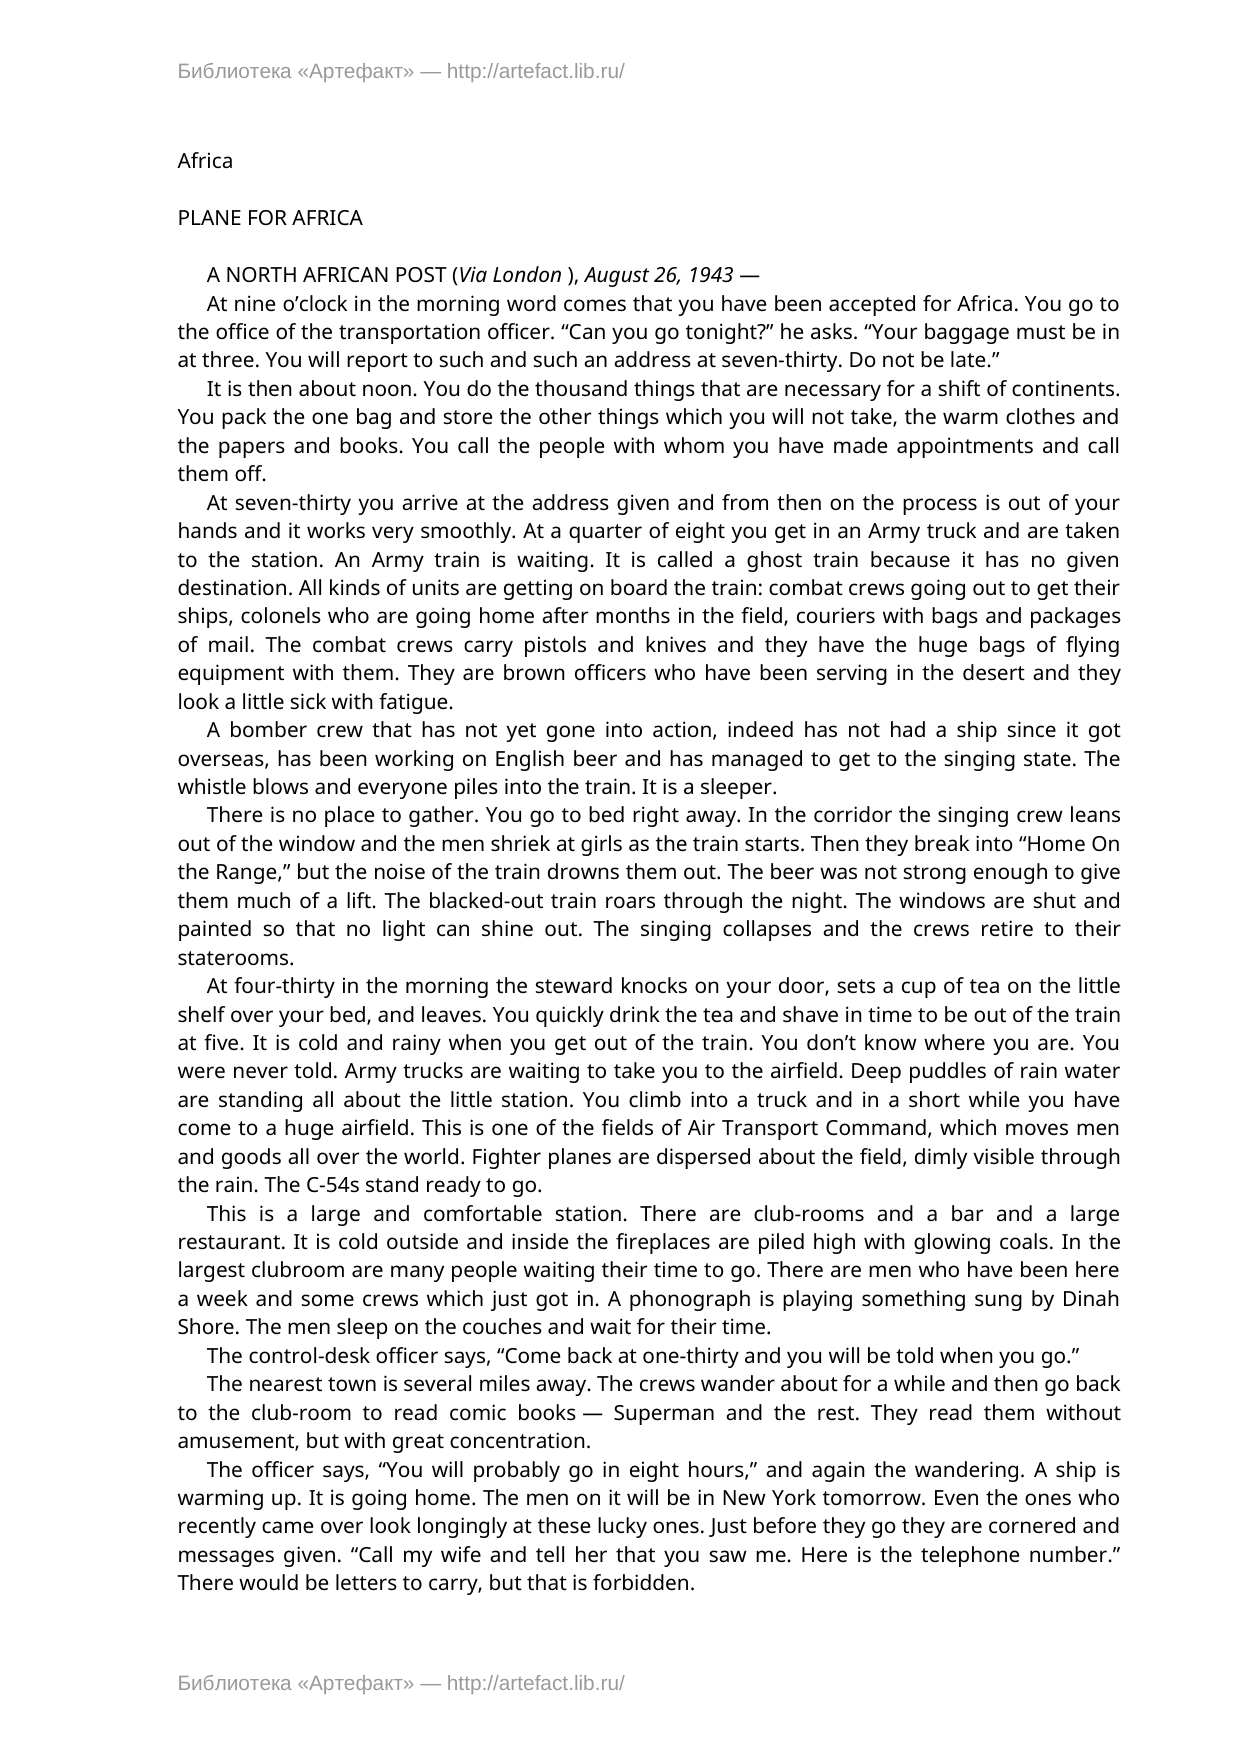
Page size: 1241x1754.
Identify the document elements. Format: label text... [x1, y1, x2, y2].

text It is then about noon. You do the thousand things that are necessary for a shift of continents. You pack the one bag and store the other things which you will not take, the warm clothes and the papers and books. You call the people with whom you have made appointments and call them off. [177, 374, 1122, 488]
text A bomber crew that has not yet gone into action, indeed has not had a ship since it got overseas, has been working on English beer and has managed to get to the singing state. The whistle blows and everyone piles into the train. It is a sleeper. [177, 715, 1122, 801]
text A NORTH AFRICAN POST (Via London ), August 26, 1943 — [177, 260, 1122, 289]
subtitle PLANE FOR AFRICA [177, 203, 1122, 232]
text The nearest town is several miles away. The crews wander about for a while and then go back to the club-room to read comic books — Superman and the rest. They read them without amusement, but with great concentration. [177, 1369, 1122, 1455]
text This is a large and comfortable station. There are club-rooms and a bar and a large restaurant. It is cold outside and inside the fireplaces are piled high with glowing coals. In the largest clubroom are many people waiting their time to go. There are men who have been here a week and some crews which just got in. A phonograph is playing something sung by Dinah Shore. The men sleep on the couches and wait for their time. [177, 1199, 1122, 1341]
text At nine o’clock in the morning word comes that you have been accepted for Africa. You go to the office of the transportation officer. “Can you go tonight?” he asks. “Your baggage must be in at three. You will report to such and such an address at seven-thirty. Do not be late.” [177, 289, 1122, 374]
text The control-desk officer says, “Come back at one-thirty and you will be told when you go.” [177, 1341, 1122, 1369]
text The officer says, “You will probably go in eight hours,” and again the wandering. A ship is warming up. It is going home. The men on it will be in New York tomorrow. Even the ones who recently came over look longingly at these lucky ones. Just before they go they are cornered and messages given. “Call my wife and tell her that you saw me. Here is the telephone number.” There would be letters to carry, but that is forbidden. [177, 1455, 1122, 1597]
subtitle Africa [177, 147, 1122, 175]
text At seven-thirty you arrive at the address given and from then on the process is out of your hands and it works very smoothly. At a quarter of eight you get in an Army truck and are taken to the station. An Army train is waiting. It is called a ghost train because it has no given destination. All kinds of units are getting on board the train: combat crews going out to get their ships, colonels who are going home after months in the field, couriers with bags and packages of mail. The combat crews carry pistols and knives and they have the huge bags of flying equipment with them. They are brown officers who have been serving in the desert and they look a little sick with fatigue. [177, 488, 1122, 715]
text At four-thirty in the morning the steward knocks on your door, sets a cup of tea on the little shelf over your bed, and leaves. You quickly drink the tea and shave in time to be out of the train at five. It is cold and rainy when you get out of the train. You don’t know where you are. You were never told. Army trucks are waiting to take you to the airfield. Deep puddles of rain water are standing all about the little station. You climb into a truck and in a short while you have come to a huge airfield. This is one of the fields of Air Transport Command, which moves men and goods all over the world. Fighter planes are dispersed about the field, dimly visible through the rain. The C-54s stand ready to go. [177, 971, 1122, 1199]
text There is no place to gather. You go to bed right away. In the corridor the singing crew leans out of the window and the men shriek at girls as the train starts. Then they break into “Home On the Range,” but the noise of the train drowns them out. The beer was not strong enough to give them much of a lift. The blacked-out train roars through the night. The windows are shut and painted so that no light can shine out. The singing collapses and the crews retire to their staterooms. [177, 801, 1122, 971]
